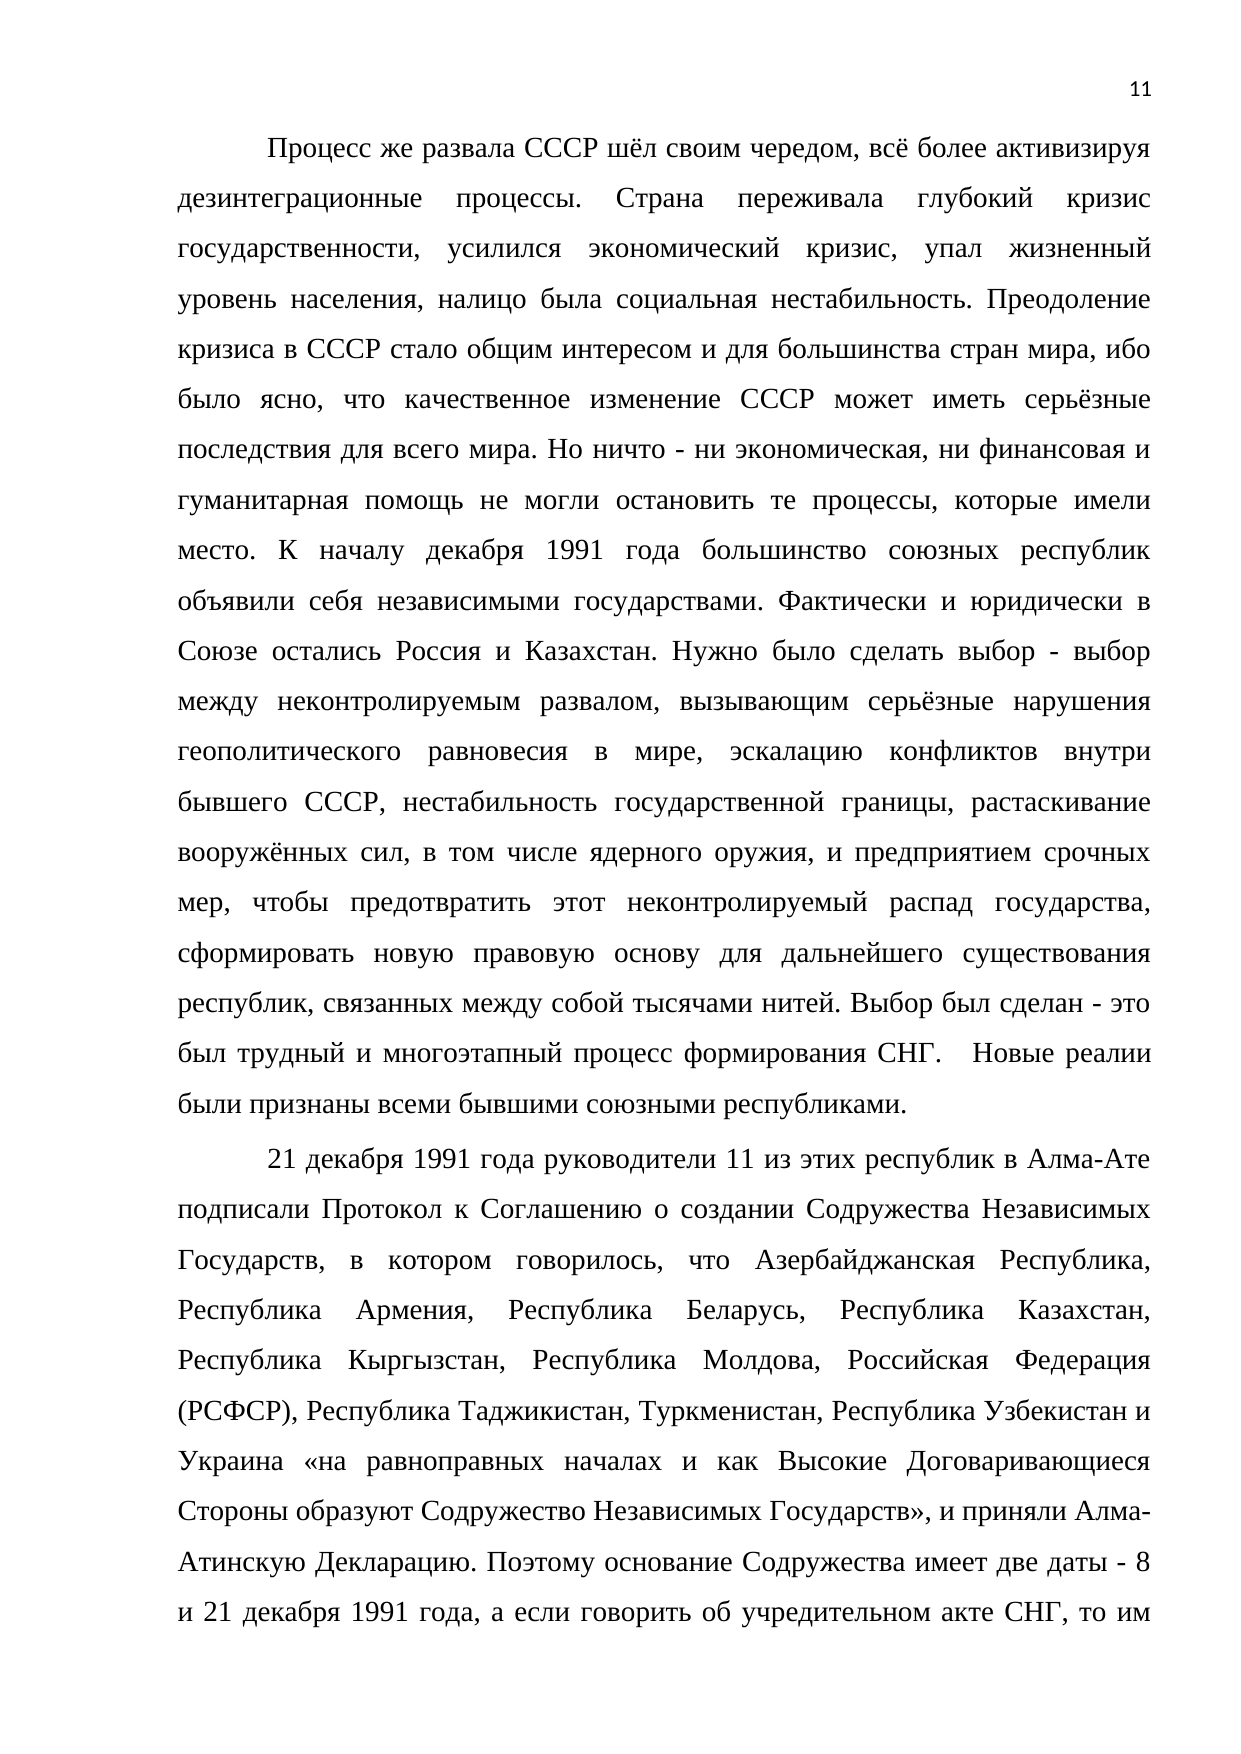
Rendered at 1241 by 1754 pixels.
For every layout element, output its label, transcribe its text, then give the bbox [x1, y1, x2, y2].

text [177, 1141, 1152, 1627]
text Процесс же развала СССР шёл своим чередом, всё более активизируя дезинтеграционные процессы. Страна переживала глубокий кризис государственности, усилился экономический кризис, упал жизненный уровень населения, налицо была социальная нестабильность. Преодоление кризиса в СССР стало общим интересом и для большинства стран мира, ибо было ясно, что качественное изменение СССР может иметь серьёзные последствия для всего мира. Но ничто - ни экономическая, ни финансовая и гуманитарная помощь не могли остановить те процессы, которые имели место. К началу декабря 1991 года большинство союзных республик объявили себя независимыми государствами. Фактически и юридически в Союзе остались Россия и Казахстан. Нужно было сделать выбор - выбор между неконтролируемым развалом, вызывающим серьёзные нарушения геополитического равновесия в мире, эскалацию конфликтов внутри бывшего СССР, нестабильность государственной границы, растаскивание вооружённых сил, в том числе ядерного оружия, и предприятием срочных мер, чтобы предотвратить этот неконтролируемый распад государства, сформировать новую правовую основу для дальнейшего существования республик, связанных между собой тысячами нитей. Выбор был сделан - это был трудный и многоэтапный процесс формирования СНГ. Новые реалии были признаны всеми бывшими союзными республиками. [177, 130, 1152, 1119]
